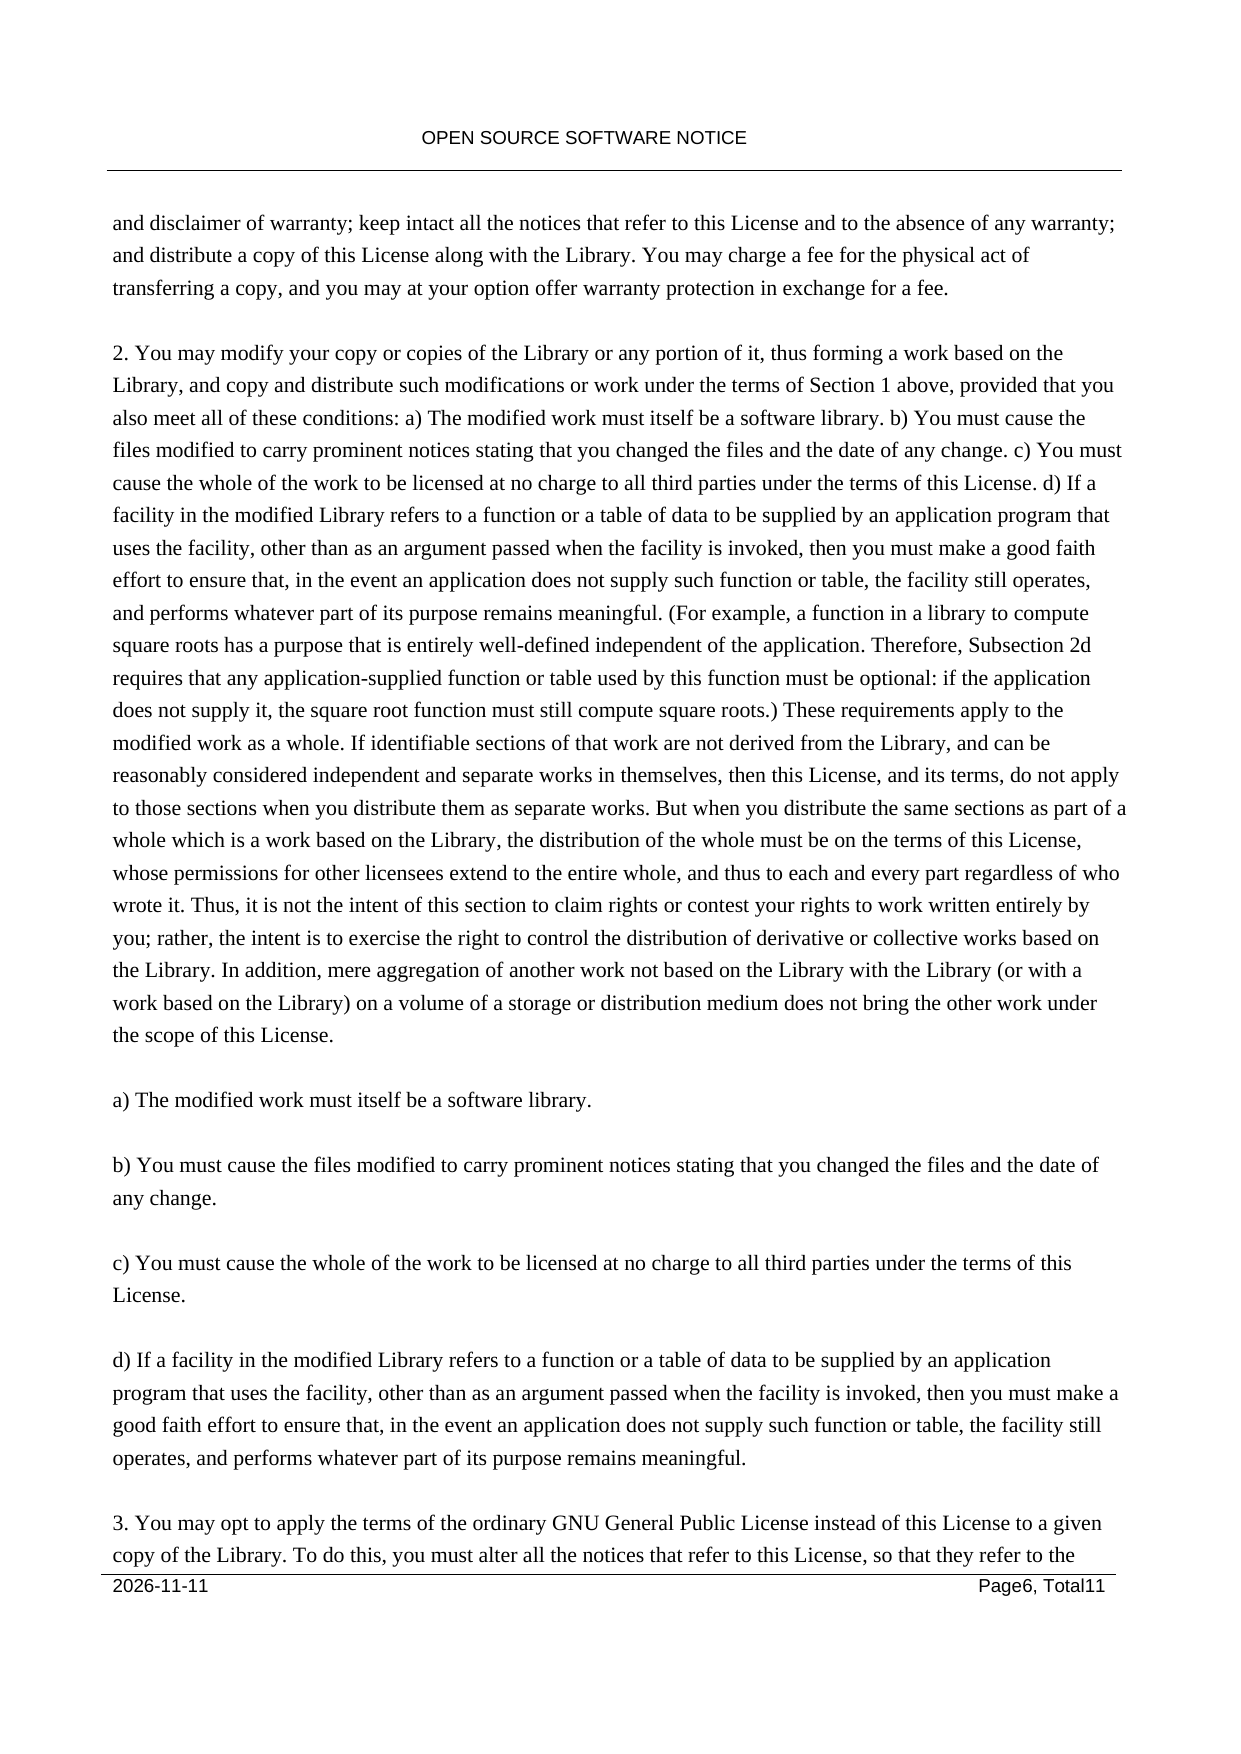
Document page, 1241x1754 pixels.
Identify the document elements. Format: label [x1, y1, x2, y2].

text [112, 206, 1128, 1571]
